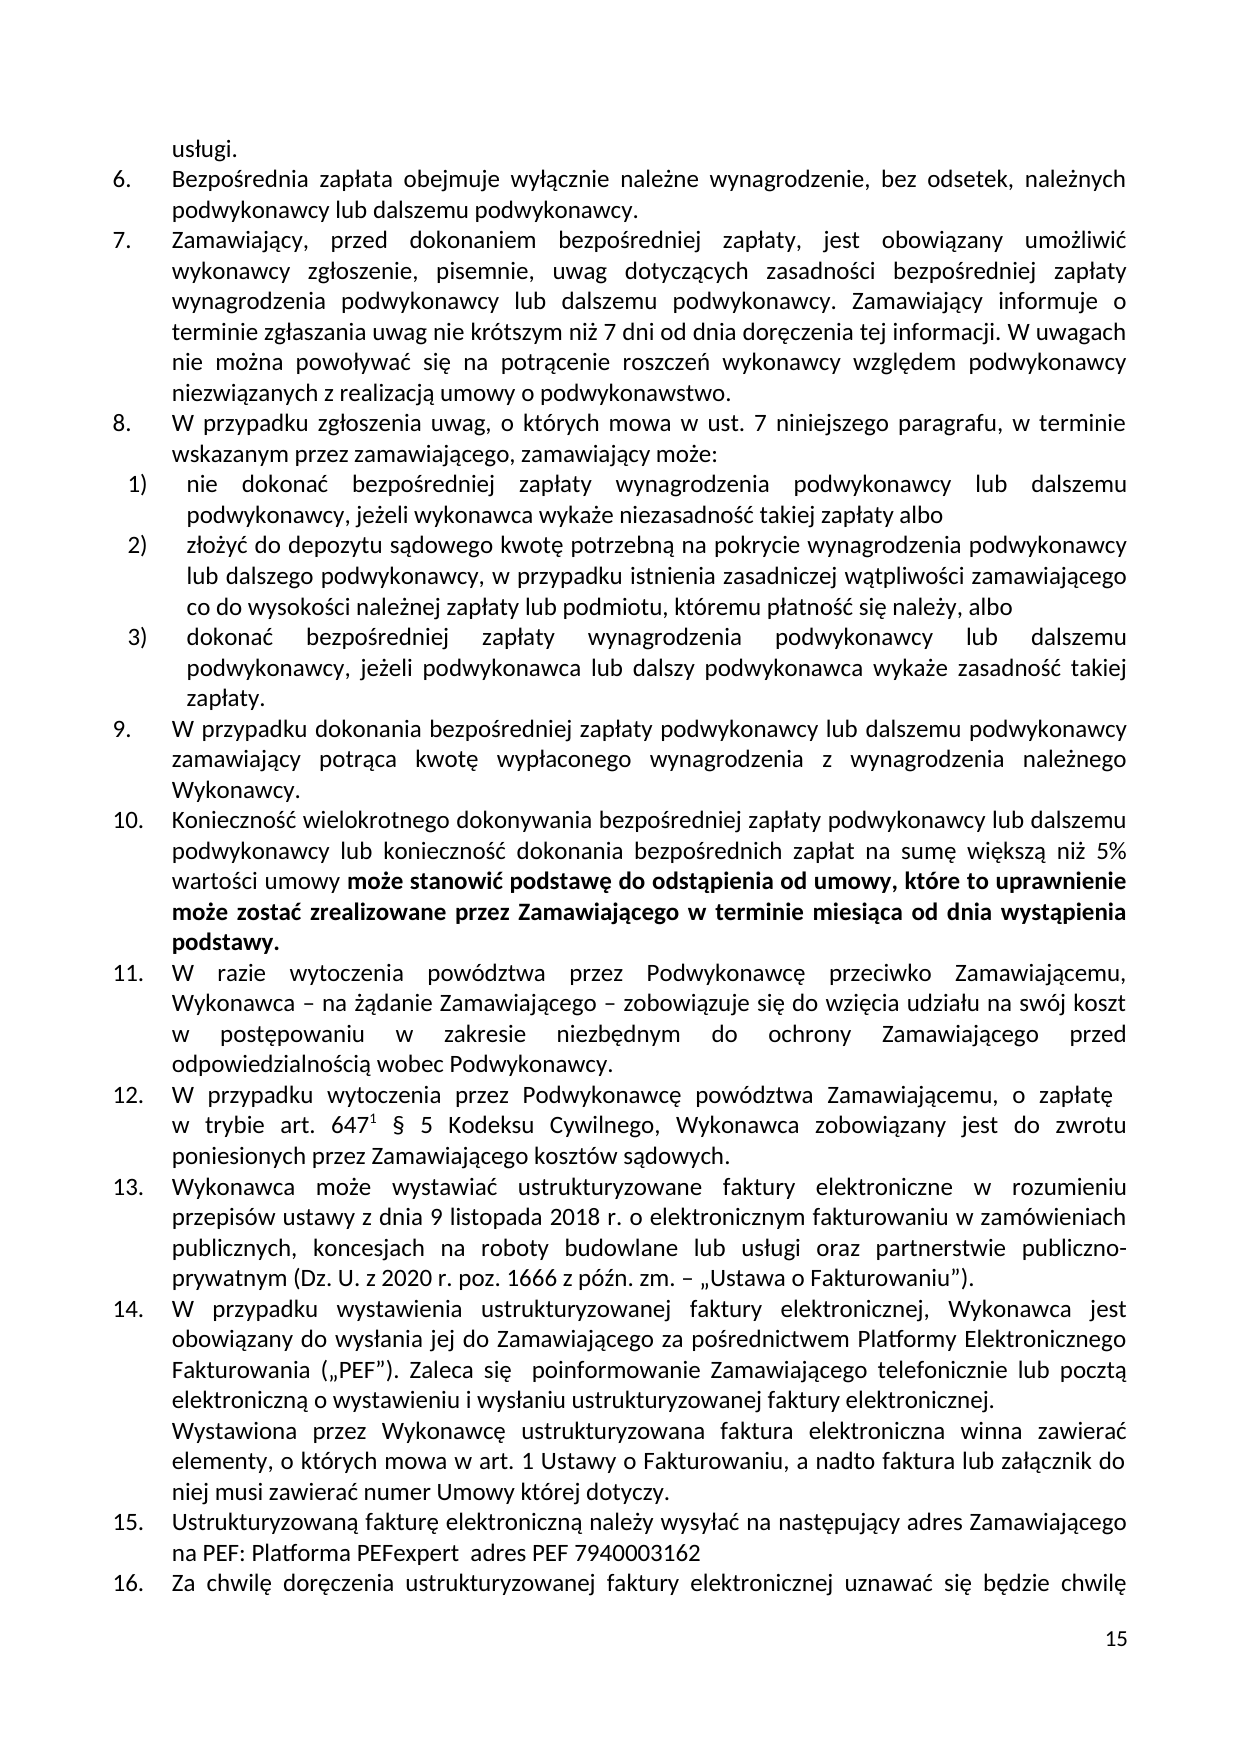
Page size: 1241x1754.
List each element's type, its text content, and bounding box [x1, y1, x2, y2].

list W przypadku dokonania bezpośredniej zapłaty podwykonawcy lub dalszemu podwykonawcy zamawiający potrąca kwotę wypłaconego wynagrodzenia z wynagrodzenia należnego Wykonawcy. [112, 713, 1128, 804]
list Ustrukturyzowaną fakturę elektroniczną należy wysyłać na następujący adres Zamawiającego na PEF: Platforma PEFexpert adres PEF 7940003162 [112, 1506, 1128, 1567]
list Wystawiona przez Wykonawcę ustrukturyzowana faktura elektroniczna winna zawierać elementy, o których mowa w art. 1 Ustawy o Fakturowaniu, a nadto faktura lub załącznik do niej musi zawierać numer Umowy której dotyczy. [172, 1415, 1128, 1506]
list Konieczność wielokrotnego dokonywania bezpośredniej zapłaty podwykonawcy lub dalszemu podwykonawcy lub konieczność dokonania bezpośrednich zapłat na sumę większą niż 5% wartości umowy może stanowić podstawę do odstąpienia od umowy, które to uprawnienie może zostać zrealizowane przez Zamawiającego w terminie miesiąca od dnia wystąpienia podstawy. [112, 804, 1128, 957]
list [112, 133, 1128, 163]
list nie dokonać bezpośredniej zapłaty wynagrodzenia podwykonawcy lub dalszemu podwykonawcy, jeżeli wykonawca wykaże niezasadność takiej zapłaty albo [127, 469, 1128, 530]
list złożyć do depozytu sądowego kwotę potrzebną na pokrycie wynagrodzenia podwykonawcy lub dalszego podwykonawcy, w przypadku istnienia zasadniczej wątpliwości zamawiającego co do wysokości należnej zapłaty lub podmiotu, któremu płatność się należy, albo [127, 530, 1128, 621]
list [112, 1567, 1128, 1598]
list W przypadku wystawienia ustrukturyzowanej faktury elektronicznej, Wykonawca jest obowiązany do wysłania jej do Zamawiającego za pośrednictwem Platformy Elektronicznego Fakturowania („PEF”). Zaleca się poinformowanie Zamawiającego telefonicznie lub pocztą elektroniczną o wystawieniu i wysłaniu ustrukturyzowanej faktury elektronicznej. [112, 1293, 1128, 1415]
list W razie wytoczenia powództwa przez Podwykonawcę przeciwko Zamawiającemu, Wykonawca – na żądanie Zamawiającego – zobowiązuje się do wzięcia udziału na swój koszt w postępowaniu w zakresie niezbędnym do ochrony Zamawiającego przed odpowiedzialnością wobec Podwykonawcy. [112, 957, 1128, 1079]
list Zamawiający, przed dokonaniem bezpośredniej zapłaty, jest obowiązany umożliwić wykonawcy zgłoszenie, pisemnie, uwag dotyczących zasadności bezpośredniej zapłaty wynagrodzenia podwykonawcy lub dalszemu podwykonawcy. Zamawiający informuje o terminie zgłaszania uwag nie krótszym niż 7 dni od dnia doręczenia tej informacji. W uwagach nie można powoływać się na potrącenie roszczeń wykonawcy względem podwykonawcy niezwiązanych z realizacją umowy o podwykonawstwo. [112, 224, 1128, 408]
list Bezpośrednia zapłata obejmuje wyłącznie należne wynagrodzenie, bez odsetek, należnych podwykonawcy lub dalszemu podwykonawcy. [112, 163, 1128, 224]
list W przypadku zgłoszenia uwag, o których mowa w ust. 7 niniejszego paragrafu, w terminie wskazanym przez zamawiającego, zamawiający może: [112, 408, 1128, 469]
list W przypadku wytoczenia przez Podwykonawcę powództwa Zamawiającemu, o zapłatę w trybie art. 6471 § 5 Kodeksu Cywilnego, Wykonawca zobowiązany jest do zwrotu poniesionych przez Zamawiającego kosztów sądowych. [112, 1079, 1128, 1171]
list Wykonawca może wystawiać ustrukturyzowane faktury elektroniczne w rozumieniu przepisów ustawy z dnia 9 listopada 2018 r. o elektronicznym fakturowaniu w zamówieniach publicznych, koncesjach na roboty budowlane lub usługi oraz partnerstwie publiczno-prywatnym (Dz. U. z 2020 r. poz. 1666 z późn. zm. – „Ustawa o Fakturowaniu”). [112, 1171, 1128, 1293]
list dokonać bezpośredniej zapłaty wynagrodzenia podwykonawcy lub dalszemu podwykonawcy, jeżeli podwykonawca lub dalszy podwykonawca wykaże zasadność takiej zapłaty. [127, 621, 1128, 713]
